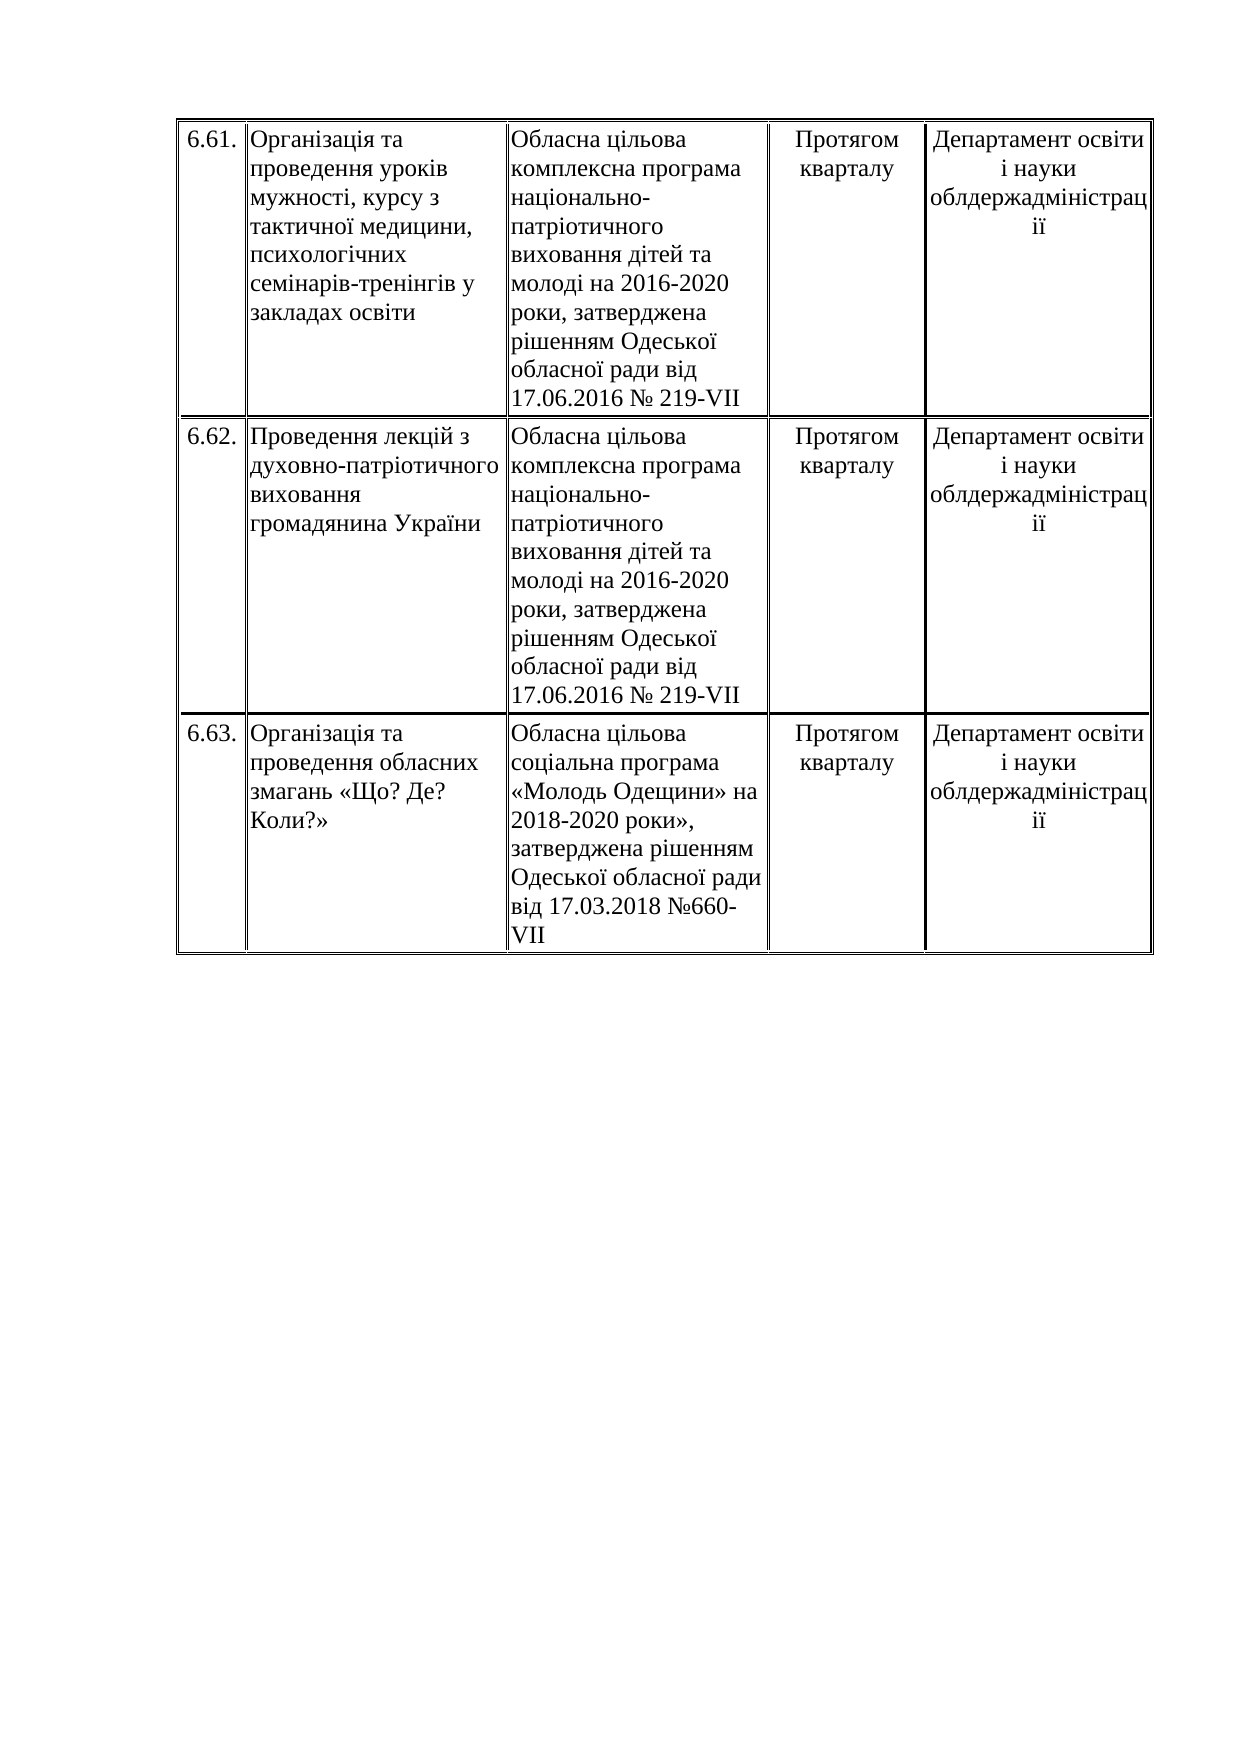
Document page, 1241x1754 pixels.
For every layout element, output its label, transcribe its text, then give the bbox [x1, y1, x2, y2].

table_cell Організація та проведення уроків мужності, курсу з тактичної медицини, психологічних семінарів-тренінгів у закладах освіти [247, 122, 507, 415]
table_cell Обласна цільова соціальна програма «Молодь Одещини» на 2018-2020 роки», затверджена рішенням Одеської обласної ради від 17.03.2018 №660-VII [508, 715, 768, 952]
table_cell Обласна цільова комплексна програма національно-патріотичного виховання дітей та молоді на 2016-2020 роки, затверджена рішенням Одеської обласної ради від 17.06.2016 № 219-VIІ [509, 419, 767, 712]
table_cell Протягом кварталу [769, 715, 925, 952]
table_cell Організація та проведення обласних змагань «Що? Де? Коли?» [247, 715, 507, 952]
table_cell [925, 122, 1150, 415]
table_cell 6.62. [179, 415, 245, 712]
table_cell Обласна цільова комплексна програма національно-патріотичного виховання дітей та молоді на 2016-2020 роки, затверджена рішенням Одеської обласної ради від 17.06.2016 № 219-VIІ [508, 122, 768, 415]
table_cell 6.63. [179, 712, 247, 952]
table_cell Протягом кварталу [769, 120, 925, 415]
table_cell Департамент освіти і науки облдержадміністрації [925, 712, 1150, 952]
table_cell Проведення лекцій з духовно-патріотичного виховання громадянина України [248, 419, 506, 712]
table_cell Департамент освіти і науки облдержадміністрації [927, 415, 1151, 712]
table_cell Протягом кварталу [770, 419, 924, 712]
table_cell 6.61. [179, 122, 247, 415]
